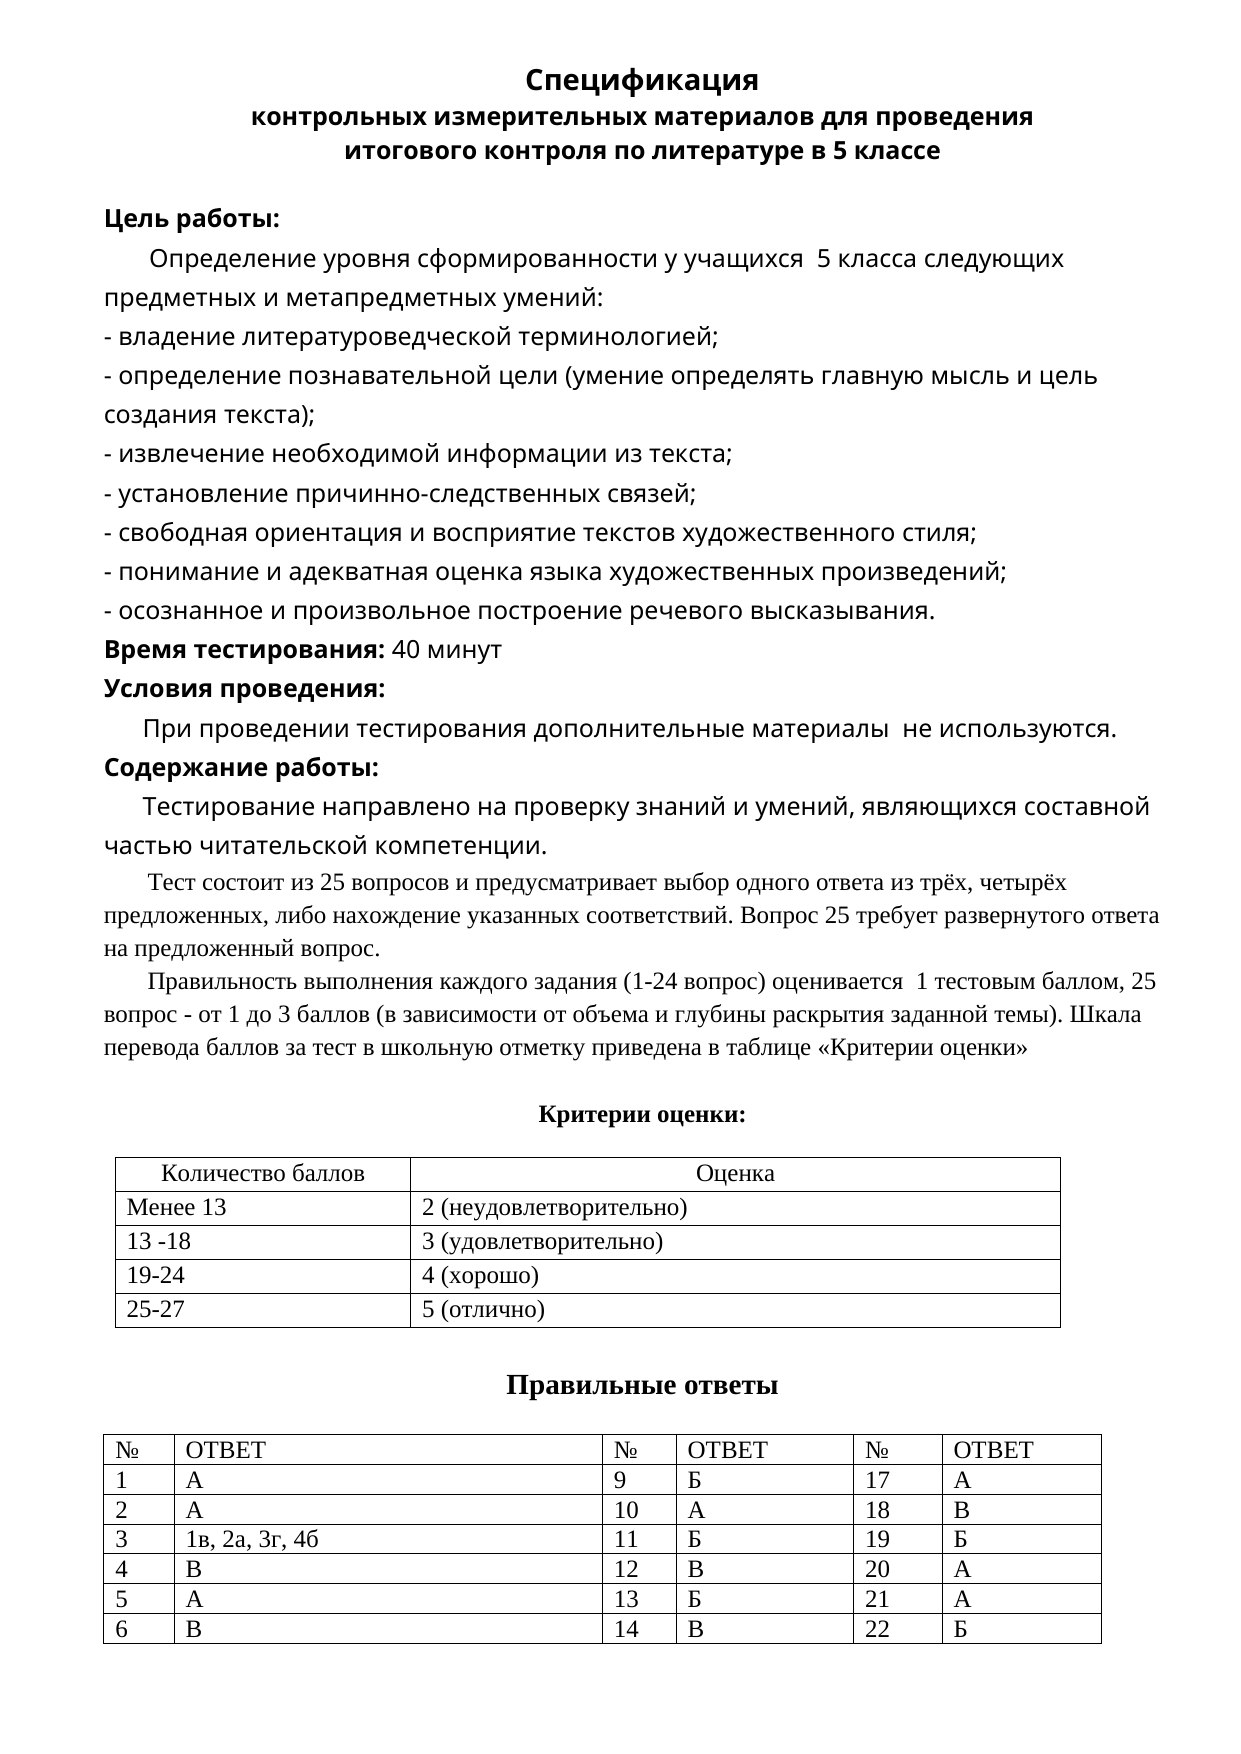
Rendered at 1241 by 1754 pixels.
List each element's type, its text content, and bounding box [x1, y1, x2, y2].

table_cell 5 [104, 1584, 174, 1613]
table_cell 14 [603, 1614, 676, 1643]
table_cell Б [677, 1525, 853, 1553]
table_header ОТВЕТ [175, 1435, 602, 1464]
text - извлечение необходимой информации из текста; [103, 436, 1181, 470]
text контрольных измерительных материалов для проведения [103, 99, 1181, 133]
table_cell 18 [854, 1495, 942, 1523]
table_cell 2 (неудовлетворительно) [411, 1192, 1060, 1225]
text - свободная ориентация и восприятие текстов художественного стиля; [103, 514, 1181, 548]
text Правильность выполнения каждого задания (1-24 вопрос) оценивается 1 тестовым баллом, 25 вопрос - от 1 до 3 баллов (в зависимости от объема и глубины раскрытия заданной темы). Шкала перевода баллов за тест в школьную отметку приведена в таблице «Критерии оценки» [103, 966, 1181, 1061]
text - понимание и адекватная оценка языка художественных произведений; [103, 553, 1181, 588]
table_cell А [677, 1495, 853, 1523]
table_cell В [175, 1614, 602, 1643]
table_cell А [175, 1465, 602, 1494]
table_cell 9 [603, 1465, 676, 1494]
text Время тестирования: 40 минут [103, 632, 1181, 666]
table_header № [854, 1435, 942, 1464]
table_cell В [175, 1554, 602, 1583]
table_cell Менее 13 [116, 1192, 410, 1225]
text Условия проведения: [103, 671, 1181, 705]
table_cell А [175, 1495, 602, 1523]
text итогового контроля по литературе в 5 классе [103, 133, 1181, 167]
text - осознанное и произвольное построение речевого высказывания. [103, 593, 1181, 627]
table_cell 25-27 [116, 1294, 410, 1327]
table_cell 3 (удовлетворительно) [411, 1226, 1060, 1259]
table_cell 4 (хорошо) [411, 1260, 1060, 1293]
table_cell А [175, 1584, 602, 1613]
table_cell Б [943, 1614, 1101, 1643]
table_cell 13 [603, 1584, 676, 1613]
table_header ОТВЕТ [677, 1435, 853, 1464]
table_header ОТВЕТ [943, 1435, 1101, 1464]
table_header Количество баллов [116, 1158, 410, 1191]
table_cell 2 [104, 1495, 174, 1523]
table_cell В [677, 1614, 853, 1643]
table_cell 19-24 [116, 1260, 410, 1293]
text - определение познавательной цели (умение определять главную мысль и цель создания текста); [103, 358, 1181, 431]
table_cell Б [677, 1465, 853, 1494]
table_cell 6 [104, 1614, 174, 1643]
table_cell 1 [104, 1465, 174, 1494]
table_cell 12 [603, 1554, 676, 1583]
table_cell 22 [854, 1614, 942, 1643]
table_cell В [677, 1554, 853, 1583]
table_header № [104, 1435, 174, 1464]
text Тестирование направлено на проверку знаний и умений, являющихся составной частью читательской компетенции. [103, 788, 1181, 862]
text Цель работы: [103, 201, 1181, 235]
text Определение уровня сформированности у учащихся 5 класса следующих предметных и метапредметных умений: [103, 240, 1181, 313]
table_cell 3 [104, 1525, 174, 1553]
table_cell 19 [854, 1525, 942, 1553]
text Спецификация [103, 59, 1181, 99]
table_cell 4 [104, 1554, 174, 1583]
table_cell А [943, 1554, 1101, 1583]
table_cell А [943, 1465, 1101, 1494]
table_cell Б [677, 1584, 853, 1613]
text Правильные ответы [103, 1367, 1181, 1401]
text Критерии оценки: [103, 1099, 1181, 1128]
text При проведении тестирования дополнительные материалы не используются. [103, 710, 1181, 744]
table_cell Б [943, 1525, 1101, 1553]
table_header Оценка [411, 1158, 1060, 1191]
table_header № [603, 1435, 676, 1464]
table_cell 17 [854, 1465, 942, 1494]
table_cell 1в, 2а, 3г, 4б [175, 1525, 602, 1553]
table_cell 10 [603, 1495, 676, 1523]
text - установление причинно-следственных связей; [103, 475, 1181, 509]
table_cell А [943, 1584, 1101, 1613]
table_cell 20 [854, 1554, 942, 1583]
table_cell 21 [854, 1584, 942, 1613]
text Содержание работы: [103, 749, 1181, 783]
text - владение литературоведческой терминологией; [103, 318, 1181, 353]
text Тест состоит из 25 вопросов и предусматривает выбор одного ответа из трёх, четырёх предложенных, либо нахождение указанных соответствий. Вопрос 25 требует развернутого ответа на предложенный вопрос. [103, 867, 1181, 962]
table_cell 13 -18 [116, 1226, 410, 1259]
table_cell 5 (отлично) [411, 1294, 1060, 1327]
table_cell 11 [603, 1525, 676, 1553]
table_cell В [943, 1495, 1101, 1523]
